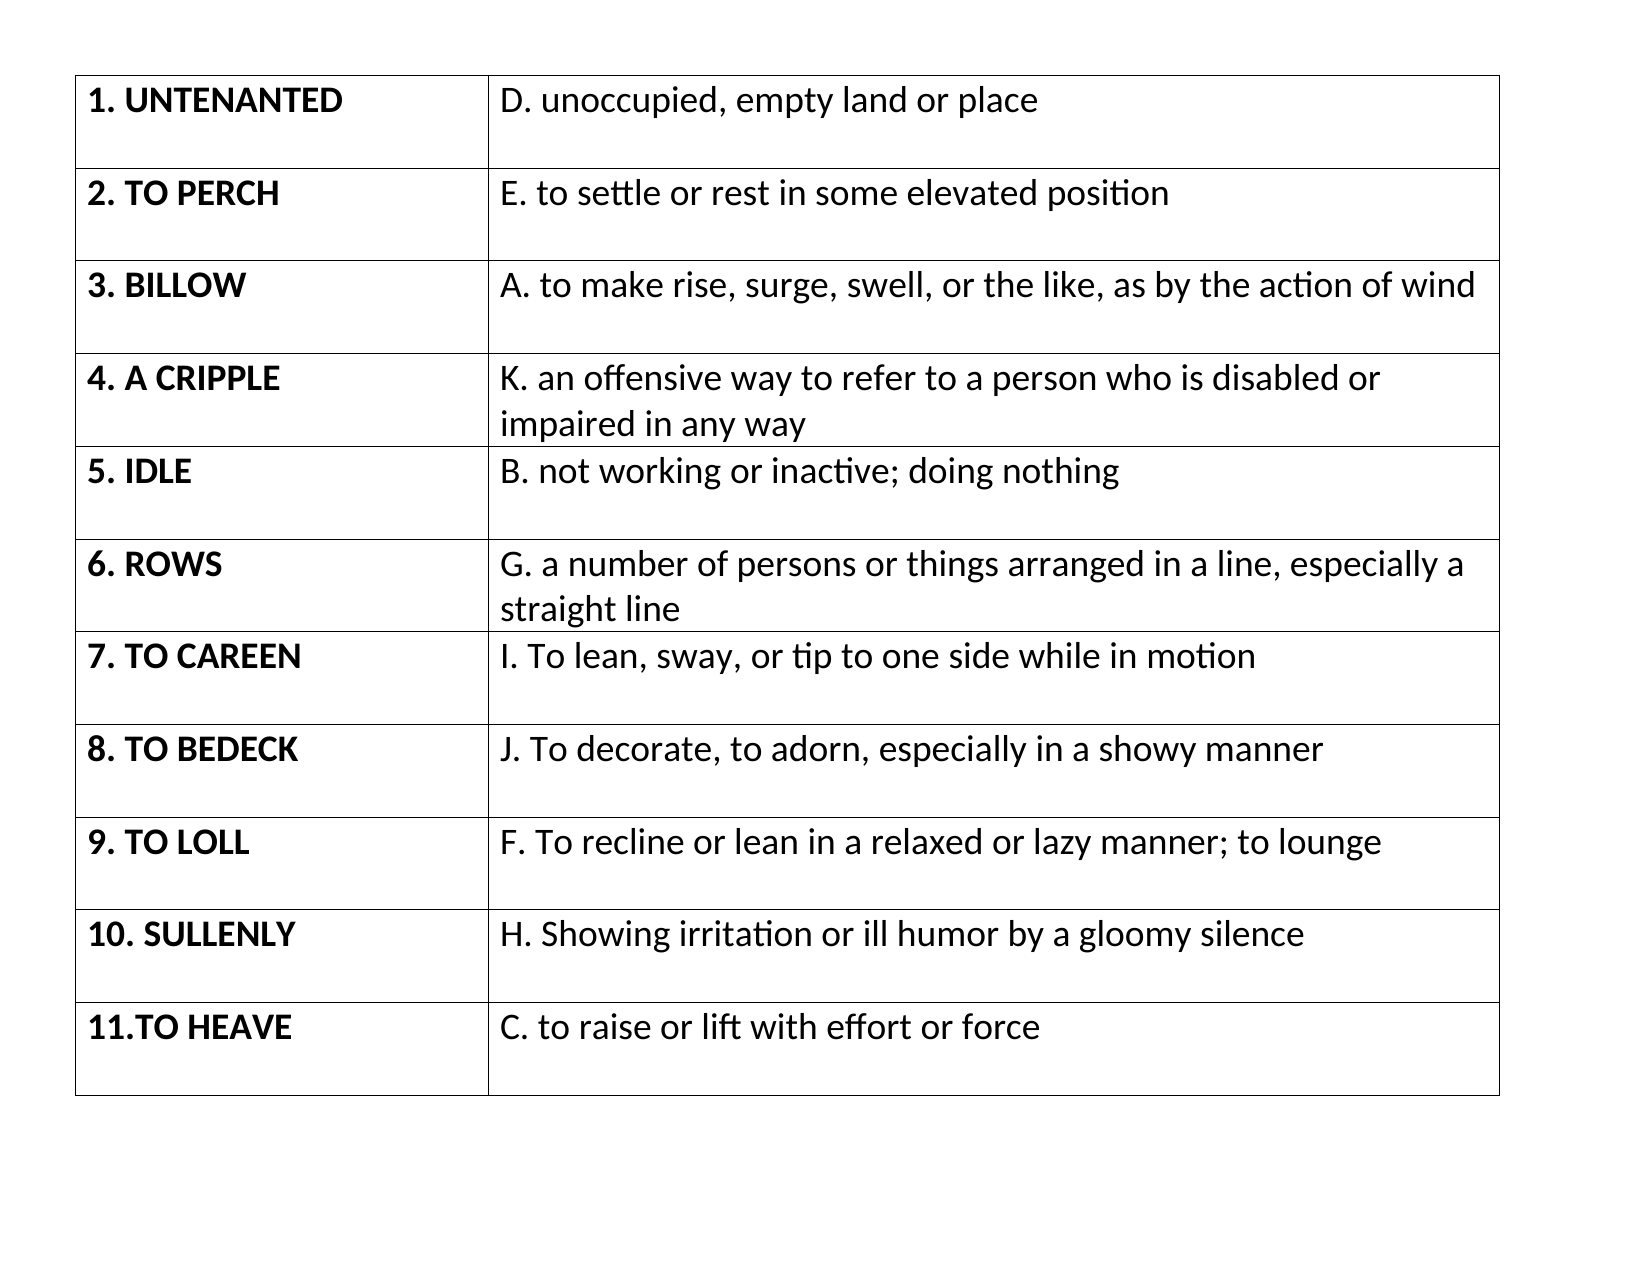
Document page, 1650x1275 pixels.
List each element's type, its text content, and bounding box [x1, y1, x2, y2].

table_cell 6. ROWS [76, 540, 488, 631]
table_cell H. Showing irritation or ill humor by a gloomy silence [489, 910, 1499, 1002]
table_cell 8. TO BEDECK [76, 725, 488, 817]
table_cell 5. IDLE [76, 447, 488, 538]
table_cell 10. SULLENLY [76, 910, 488, 1002]
table_header 1. UNTENANTED [76, 76, 488, 168]
table_cell 3. BILLOW [76, 261, 488, 353]
table_cell C. to raise or lift with effort or force [489, 1003, 1499, 1095]
table_cell K. an offensive way to refer to a person who is disabled or impaired in any way [489, 354, 583, 446]
table_cell J. To decorate, to adorn, especially in a showy manner [489, 725, 1499, 817]
table_cell B. not working or inactive; doing nothing [489, 447, 1499, 538]
table_cell A. to make rise, surge, swell, or the like, as by the action of wind [489, 261, 1499, 353]
table_cell 11.TO HEAVE [76, 1003, 488, 1095]
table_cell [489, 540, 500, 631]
table_cell F. To recline or lean in a relaxed or lazy manner; to lounge [489, 818, 1499, 909]
table_cell G. a number of persons or things arranged in a line, especially a straight line [689, 540, 1499, 631]
table_cell I. To lean, sway, or tip to one side while in motion [489, 632, 1499, 724]
table_cell 7. TO CAREEN [76, 632, 488, 724]
table_header D. unoccupied, empty land or place [489, 76, 1499, 168]
table_cell E. to settle or rest in some elevated position [489, 169, 1499, 260]
table_cell 4. A CRIPPLE [76, 354, 488, 446]
table_cell K. an offensive way to refer to a person who is disabled or impaired in any way [806, 354, 1499, 446]
table_cell 9. TO LOLL [76, 818, 488, 909]
table_cell 2. TO PERCH [76, 169, 488, 260]
